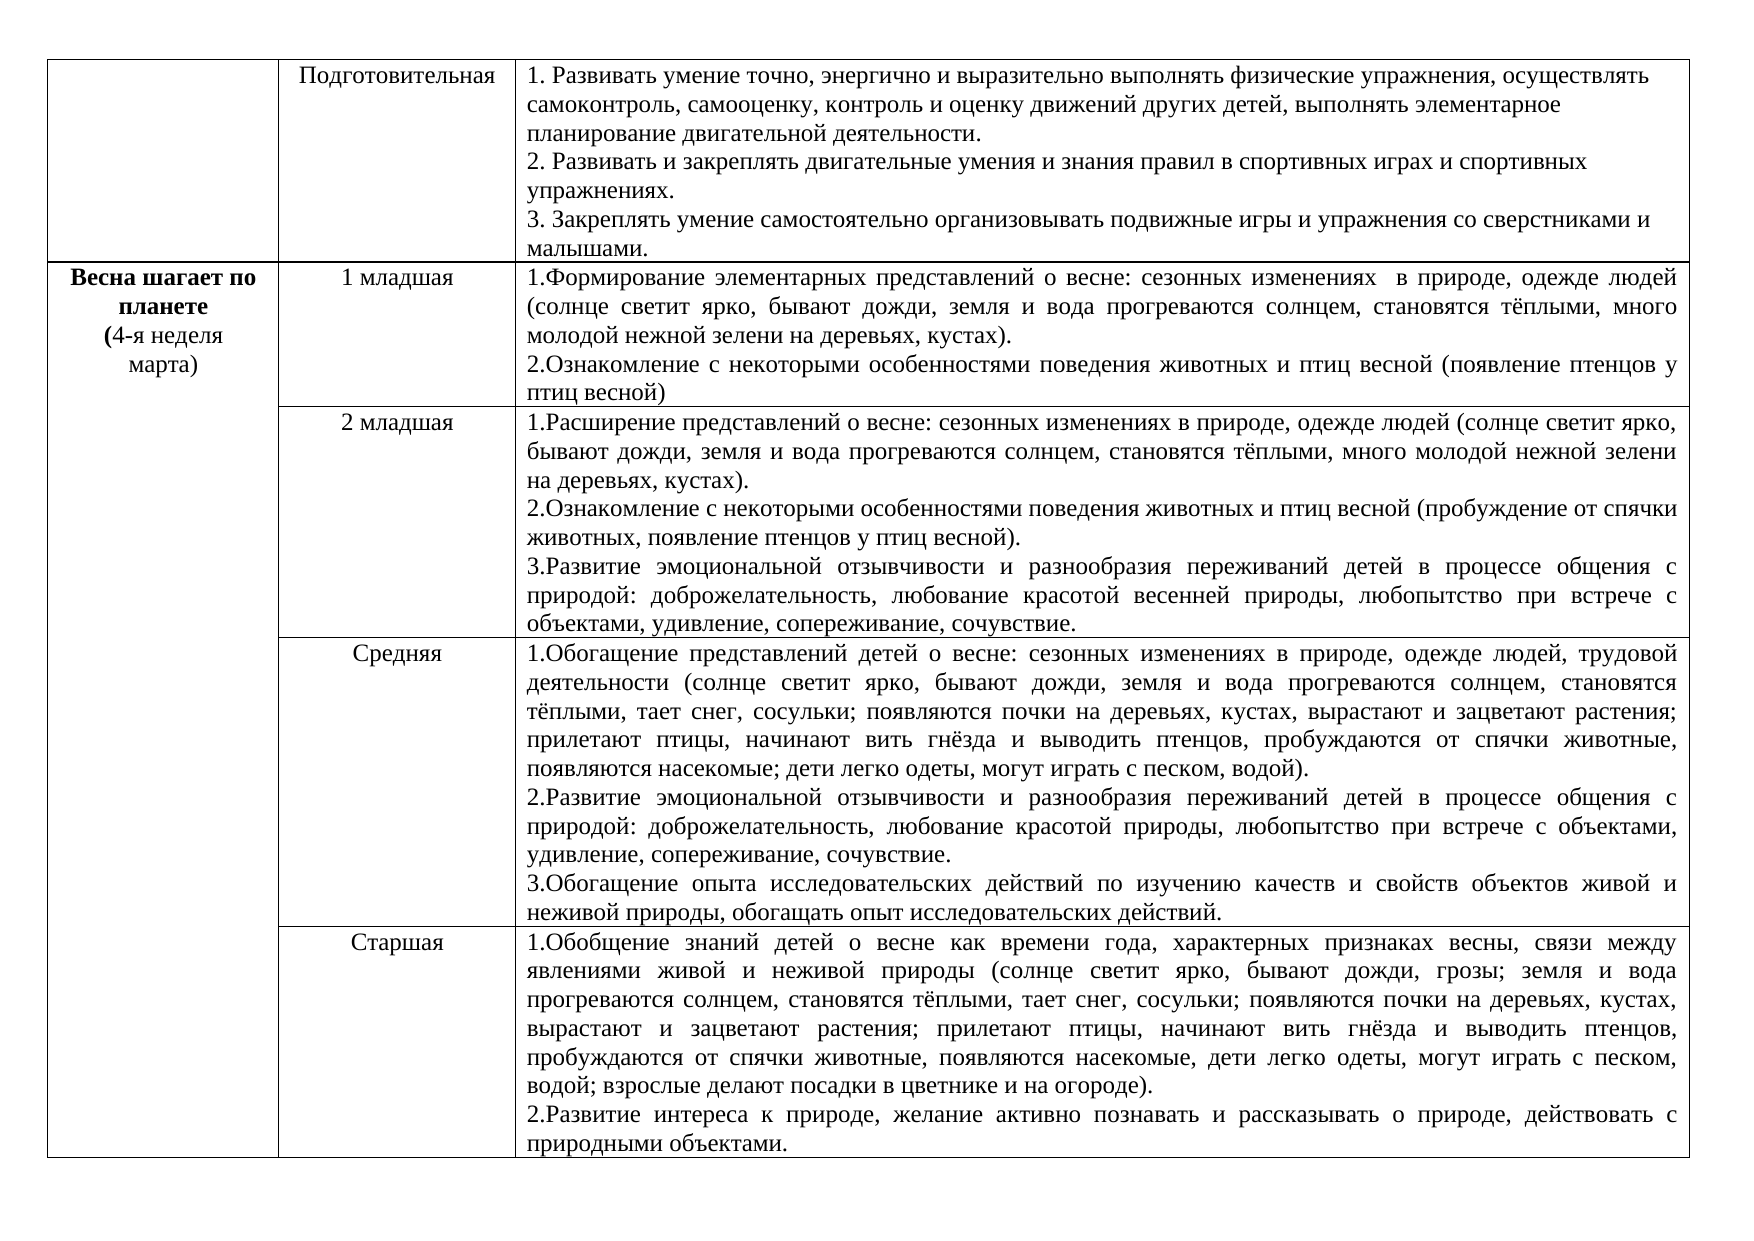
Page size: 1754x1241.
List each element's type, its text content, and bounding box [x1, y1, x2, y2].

table_cell 2 младшая [279, 407, 515, 637]
table_cell 1. Развивать умение точно, энергично и выразительно выполнять физические упражнения, осуществлять самоконтроль, самооценку, контроль и оценку движений других детей, выполнять элементарное планирование двигательной деятельности. 2. Развивать и закреплять двигательные умения и знания правил в спортивных играх и спортивных упражнениях. 3. Закреплять умение самостоятельно организовывать подвижные игры и упражнения со сверстниками и малышами. [516, 60, 1689, 261]
table_cell 1.Расширение представлений о весне: сезонных изменениях в природе, одежде людей (солнце светит ярко, бывают дожди, земля и вода прогреваются солнцем, становятся тёплыми, много молодой нежной зелени на деревьях, кустах). 2.Ознакомление с некоторыми особенностями поведения животных и птиц весной (пробуждение от спячки животных, появление птенцов у птиц весной). 3.Развитие эмоциональной отзывчивости и разнообразия переживаний детей в процессе общения с природой: доброжелательность, любование красотой весенней природы, любопытство при встрече с объектами, удивление, сопереживание, сочувствие. [516, 407, 1689, 637]
table_cell Средняя [279, 638, 515, 926]
table_cell 1 младшая [279, 263, 515, 406]
table_cell Весна шагает по планете (4-я неделя марта) [48, 263, 278, 1157]
table_cell 1.Обогащение представлений детей о весне: сезонных изменениях в природе, одежде людей, трудовой деятельности (солнце светит ярко, бывают дожди, земля и вода прогреваются солнцем, становятся тёплыми, тает снег, сосульки; появляются почки на деревьях, кустах, вырастают и зацветают растения; прилетают птицы, начинают вить гнёзда и выводить птенцов, пробуждаются от спячки животные, появляются насекомые; дети легко одеты, могут играть с песком, водой). 2.Развитие эмоциональной отзывчивости и разнообразия переживаний детей в процессе общения с природой: доброжелательность, любование красотой природы, любопытство при встрече с объектами, удивление, сопереживание, сочувствие. 3.Обогащение опыта исследовательских действий по изучению качеств и свойств объектов живой и неживой природы, обогащать опыт исследовательских действий. [516, 638, 1689, 926]
table_cell Подготовительная [279, 60, 515, 261]
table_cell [516, 927, 1689, 1157]
table_cell Старшая [279, 927, 515, 1157]
table_cell 1.Формирование элементарных представлений о весне: сезонных изменениях в природе, одежде людей (солнце светит ярко, бывают дожди, земля и вода прогреваются солнцем, становятся тёплыми, много молодой нежной зелени на деревьях, кустах). 2.Ознакомление с некоторыми особенностями поведения животных и птиц весной (появление птенцов у птиц весной) [516, 263, 1689, 406]
